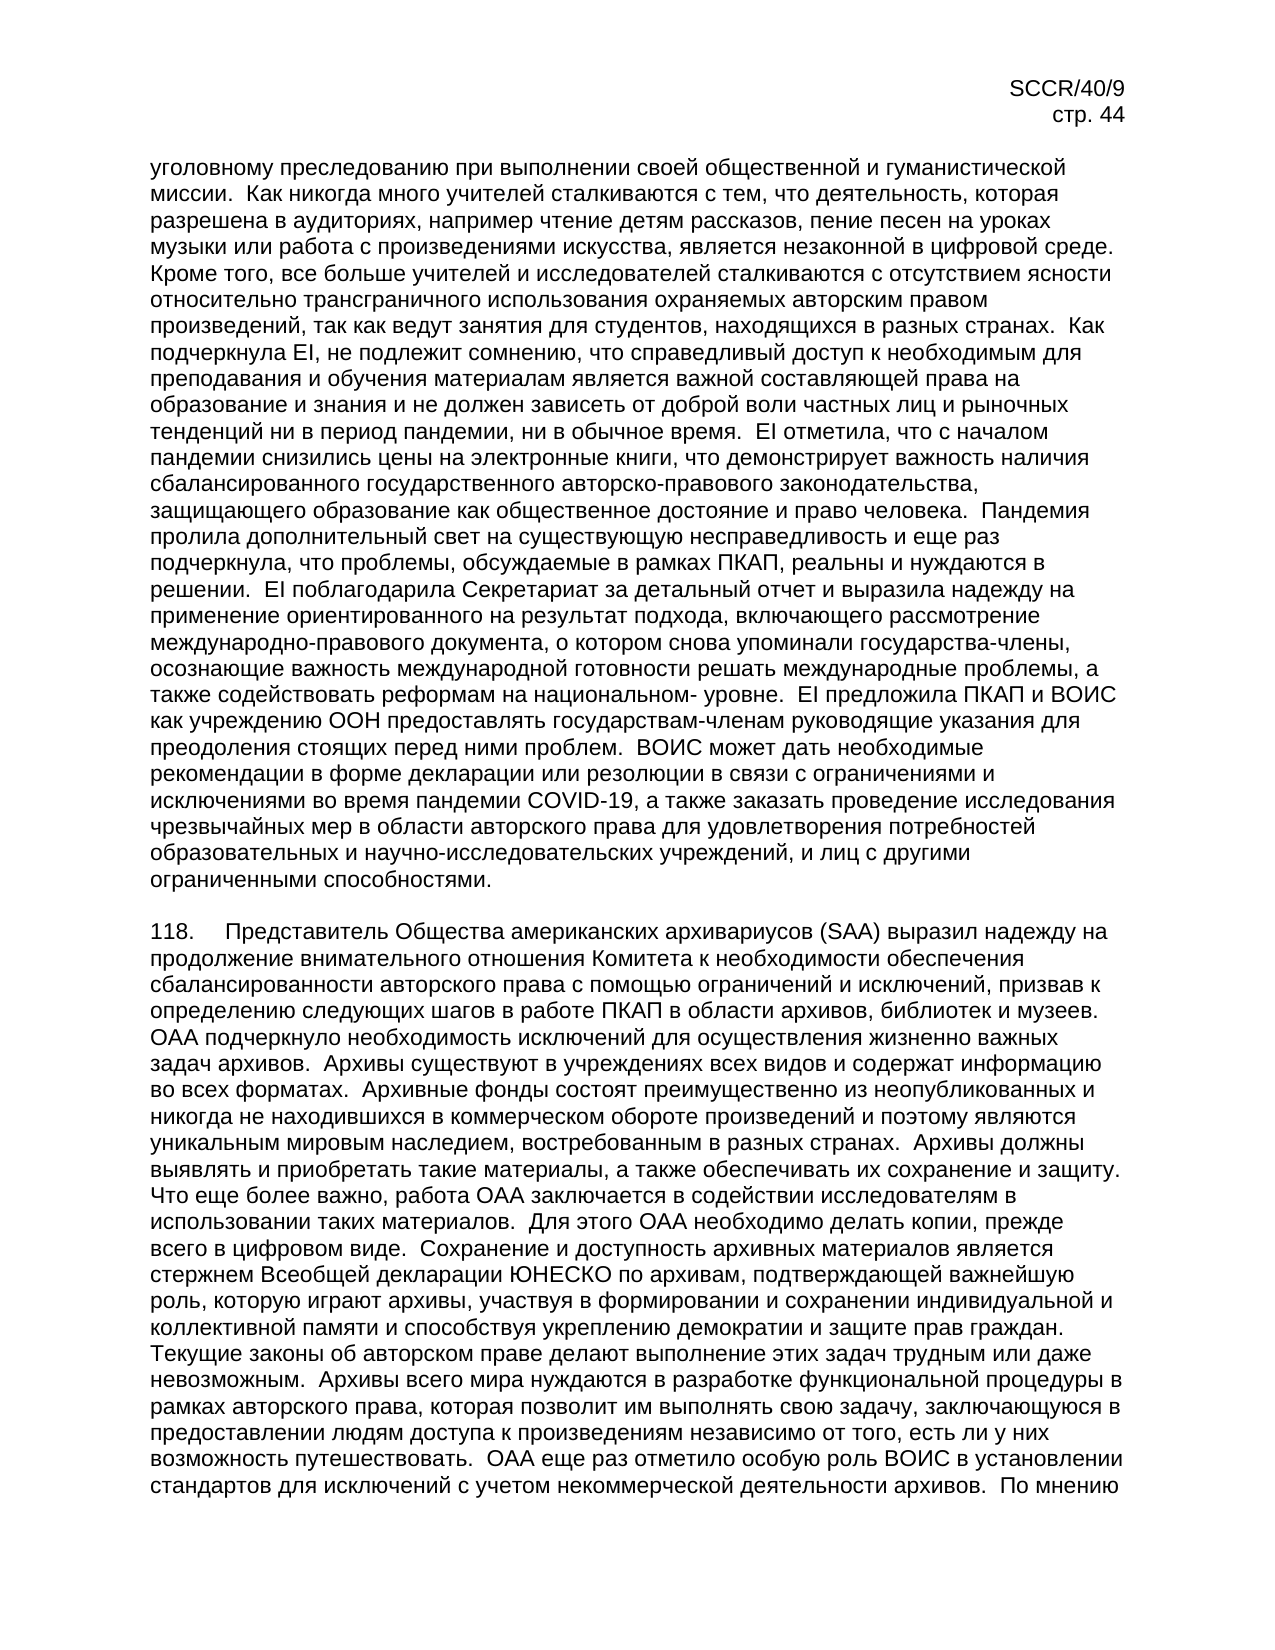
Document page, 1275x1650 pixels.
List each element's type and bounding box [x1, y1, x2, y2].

list [150, 154, 1125, 892]
list [150, 918, 1125, 1498]
